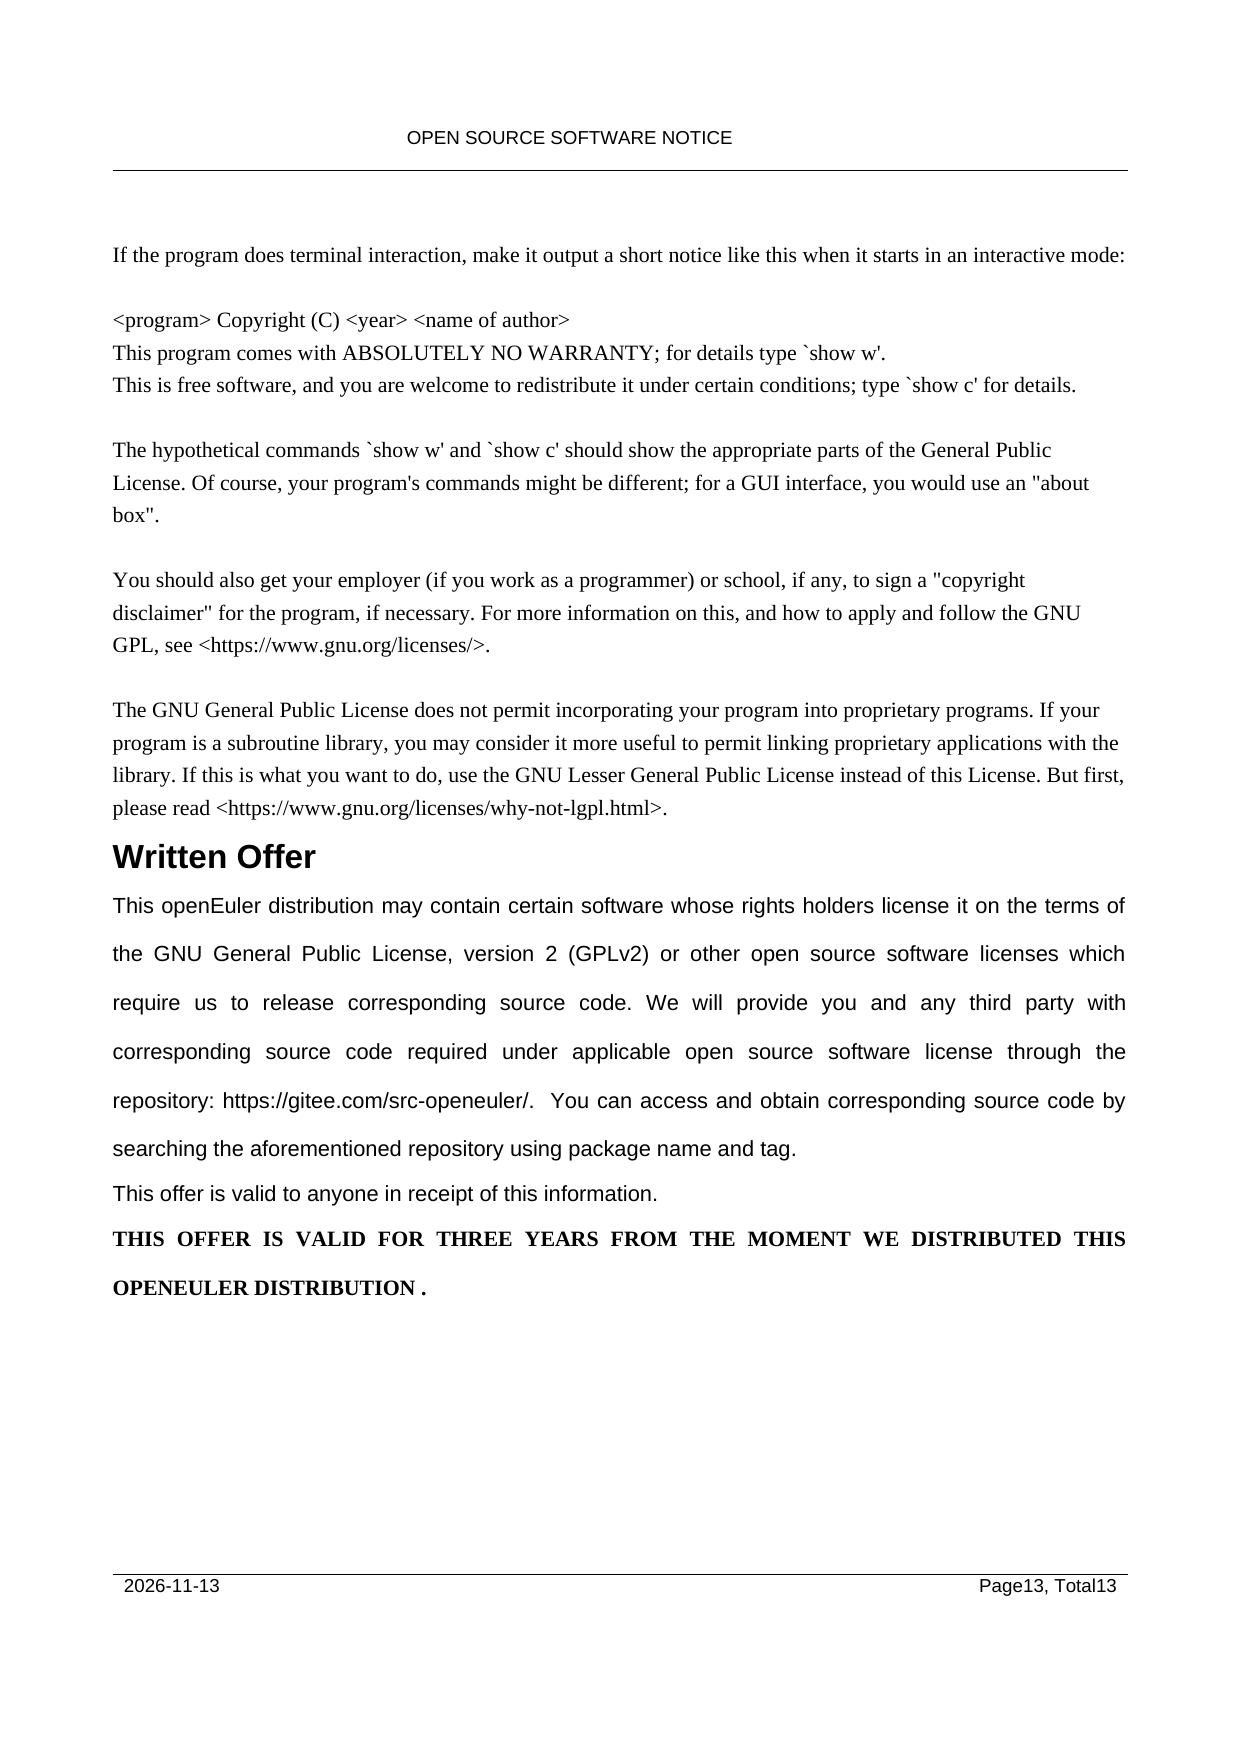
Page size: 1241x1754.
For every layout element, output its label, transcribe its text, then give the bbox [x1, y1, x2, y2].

text Written Offer [112, 824, 1128, 889]
text This openEuler distribution may contain certain software whose rights holders license it on the terms of the GNU General Public License, version 2 (GPLv2) or other open source software licenses which require us to release corresponding source code. We will provide you and any third party with corresponding source code required under applicable open source software license through the repository: https://gitee.com/src-openeuler/. You can access and obtain corresponding source code by searching the aforementioned repository using package name and tag. [112, 889, 1128, 1165]
text This offer is valid to anyone in receipt of this information. [112, 1178, 1128, 1210]
text THIS OFFER IS VALID FOR THREE YEARS FROM THE MOMENT WE DISTRIBUTED THIS OPENEULER DISTRIBUTION . [112, 1223, 1128, 1304]
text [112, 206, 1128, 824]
